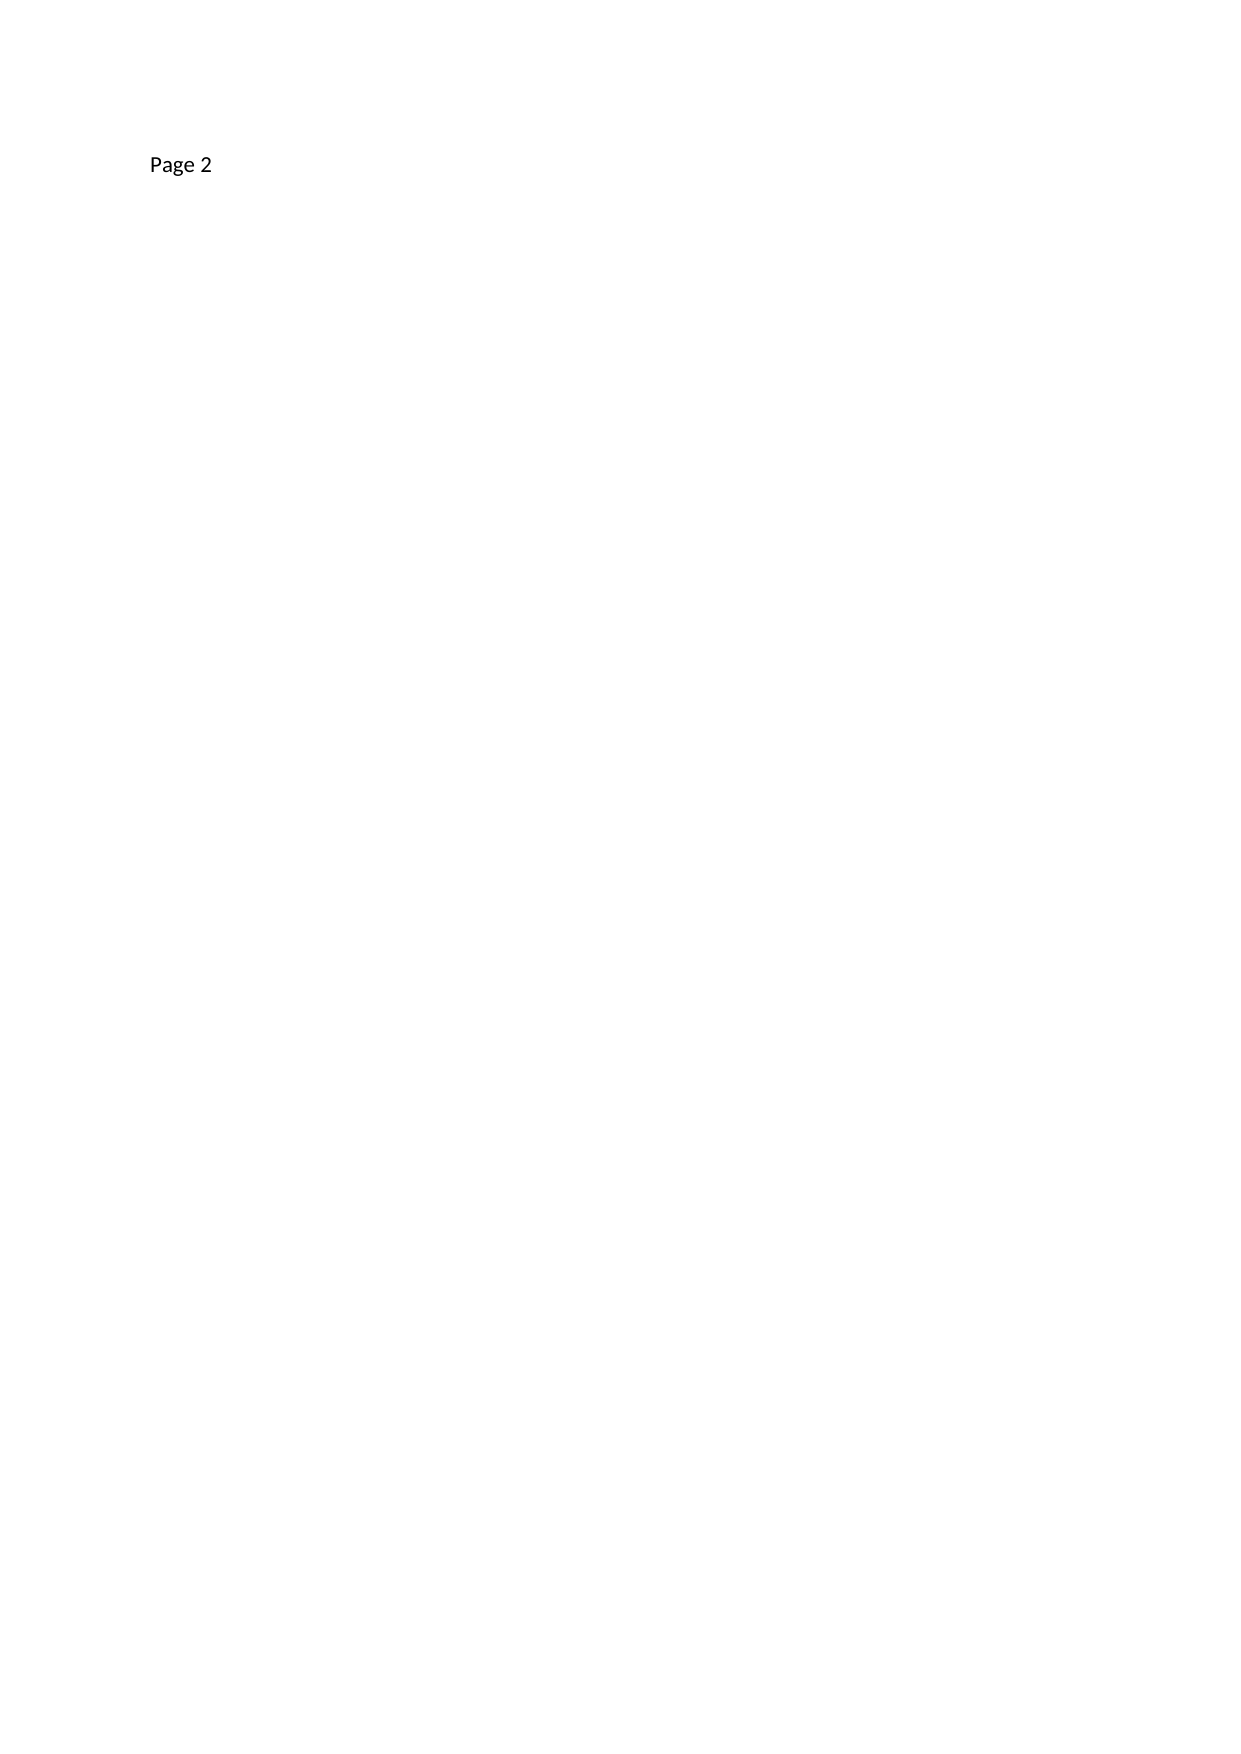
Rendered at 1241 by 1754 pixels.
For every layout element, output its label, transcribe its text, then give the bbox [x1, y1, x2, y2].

text Page 2 [150, 150, 1090, 178]
